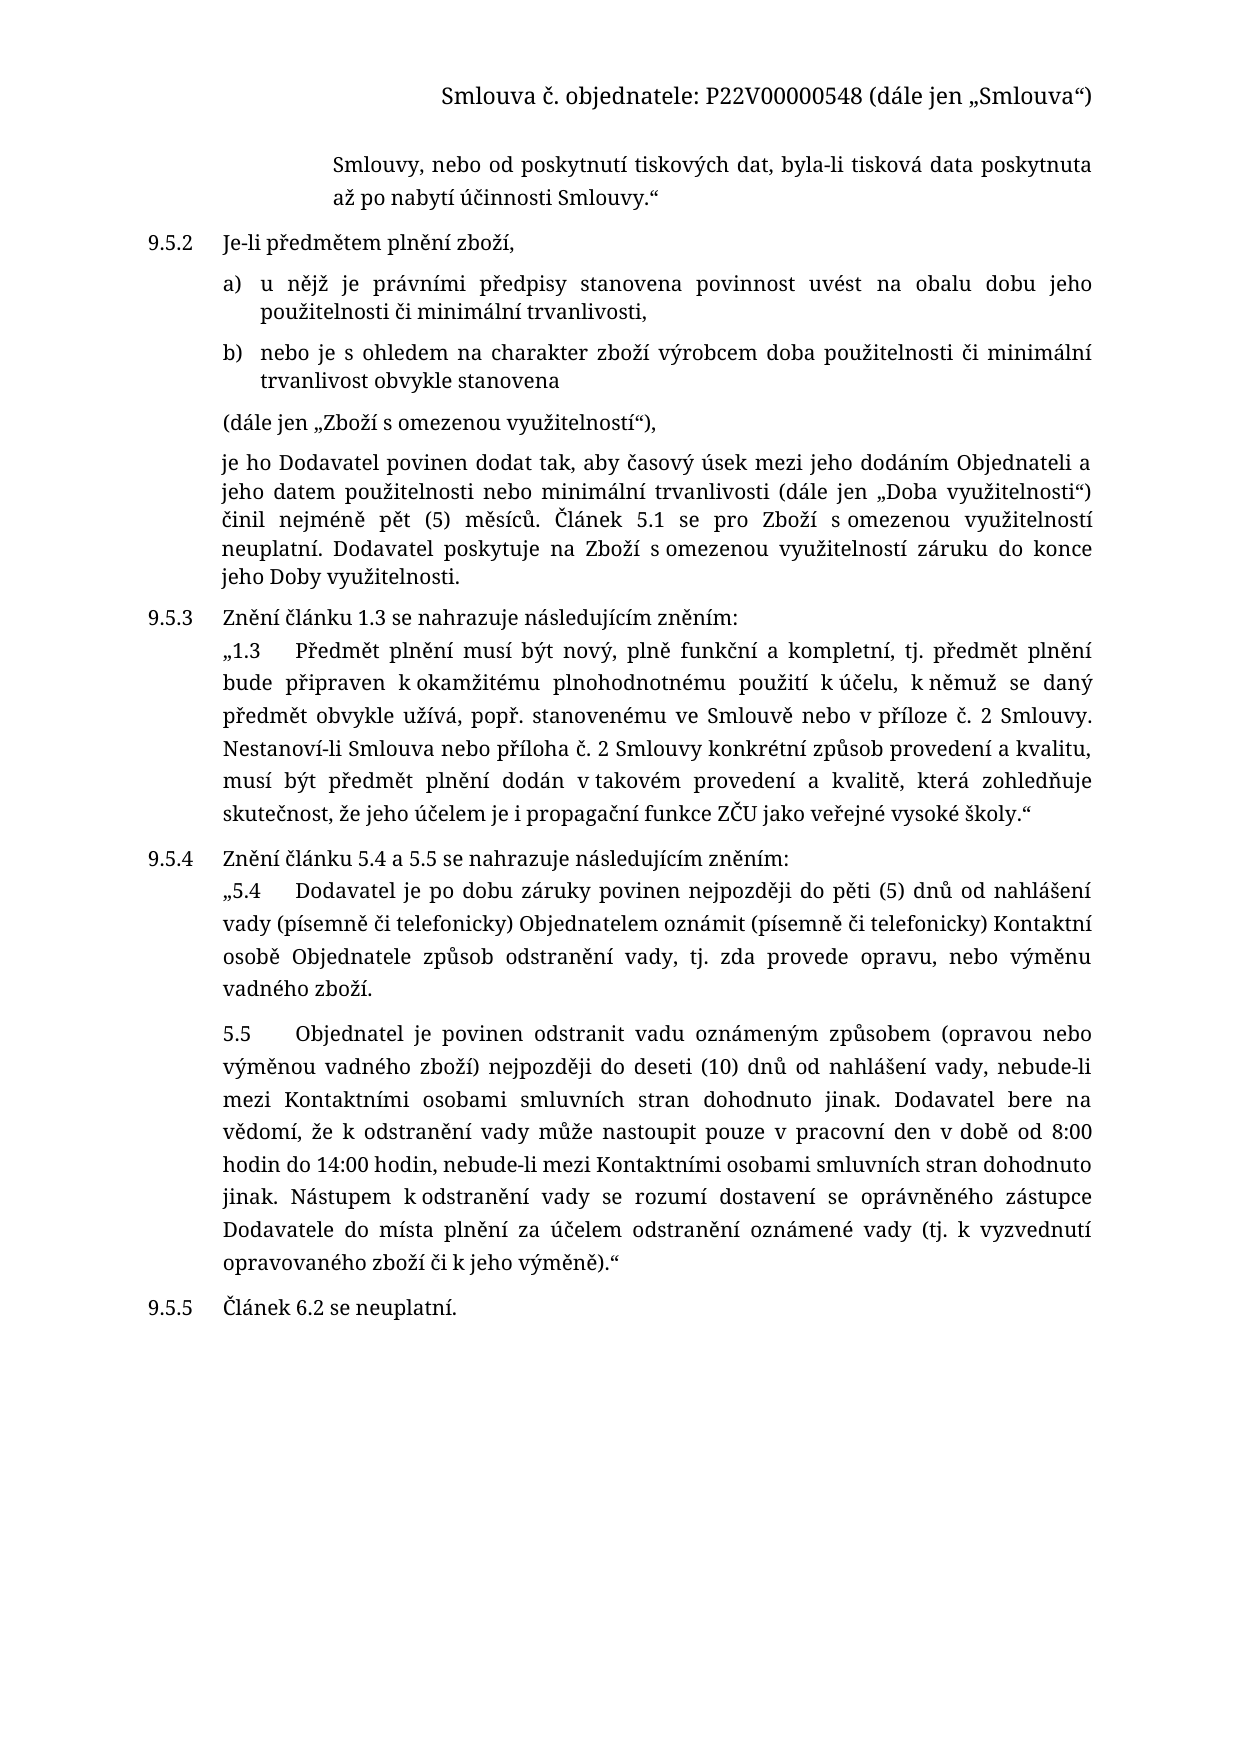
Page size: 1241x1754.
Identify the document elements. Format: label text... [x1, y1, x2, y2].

list „5.4 Dodavatel je po dobu záruky povinen nejpozději do pěti (5) dnů od nahlášení vady (písemně či telefonicky) Objednatelem oznámit (písemně či telefonicky) Kontaktní osobě Objednatele způsob odstranění vady, tj. zda provede opravu, nebo výměnu vadného zboží. [223, 877, 1093, 1003]
list 5.5 Objednatel je povinen odstranit vadu oznámeným způsobem (opravou nebo výměnou vadného zboží) nejpozději do deseti (10) dnů od nahlášení vady, nebude-li mezi Kontaktními osobami smluvních stran dohodnuto jinak. Dodavatel bere na vědomí, že k odstranění vady může nastoupit pouze v pracovní den v době od 8:00 hodin do 14:00 hodin, nebude-li mezi Kontaktními osobami smluvních stran dohodnuto jinak. Nástupem k odstranění vady se rozumí dostavení se oprávněného zástupce Dodavatele do místa plnění za účelem odstranění oznámené vady (tj. k vyzvednutí opravovaného zboží či k jeho výměně).“ [223, 1019, 1093, 1276]
text je ho Dodavatel povinen dodat tak, aby časový úsek mezi jeho dodáním Objednateli a jeho datem použitelnosti nebo minimální trvanlivosti (dále jen „Doba využitelnosti“) činil nejméně pět (5) měsíců. Článek 5.1 se pro Zboží s omezenou využitelností neuplatní. Dodavatel poskytuje na Zboží s omezenou využitelností záruku do konce jeho Doby využitelnosti. [221, 448, 1093, 591]
list u nějž je právními předpisy stanovena povinnost uvést na obalu dobu jeho použitelnosti či minimální trvanlivosti, [223, 269, 1093, 326]
list Znění článku 1.3 se nahrazuje následujícím zněním: [148, 603, 1093, 632]
text (dále jen „Zboží s omezenou využitelností“), [223, 408, 1093, 436]
list Znění článku 5.4 a 5.5 se nahrazuje následujícím zněním: [148, 844, 1093, 872]
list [295, 150, 1093, 211]
list „1.3 Předmět plnění musí být nový, plně funkční a kompletní, tj. předmět plnění bude připraven k okamžitému plnohodnotnému použití k účelu, k němuž se daný předmět obvykle užívá, popř. stanovenému ve Smlouvě nebo v příloze č. 2 Smlouvy. Nestanoví-li Smlouva nebo příloha č. 2 Smlouvy konkrétní způsob provedení a kvalitu, musí být předmět plnění dodán v takovém provedení a kvalitě, která zohledňuje skutečnost, že jeho účelem je i propagační funkce ZČU jako veřejné vysoké školy.“ [223, 636, 1093, 827]
list Je-li předmětem plnění zboží, [148, 228, 1093, 256]
list nebo je s ohledem na charakter zboží výrobcem doba použitelnosti či minimální trvanlivost obvykle stanovena [223, 338, 1093, 395]
list Článek 6.2 se neuplatní. [148, 1293, 1093, 1321]
